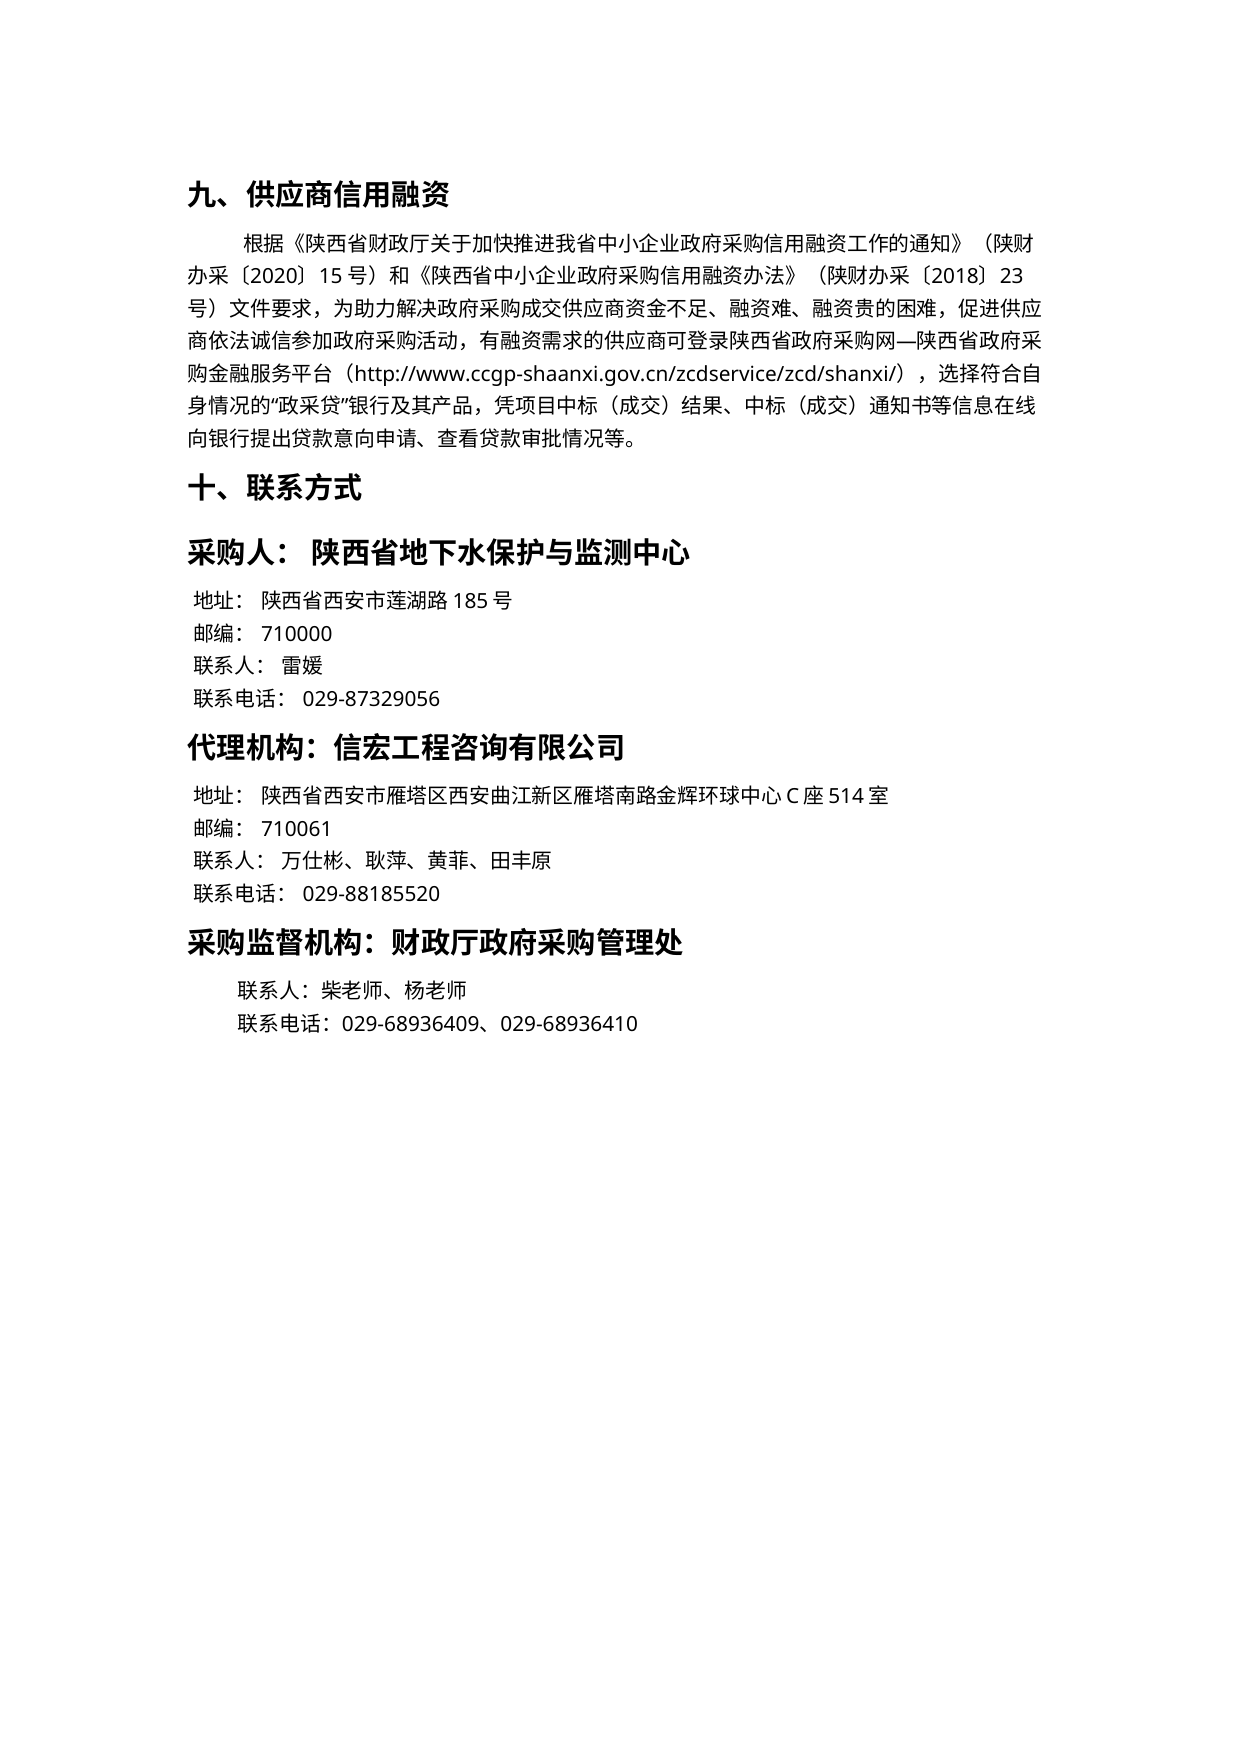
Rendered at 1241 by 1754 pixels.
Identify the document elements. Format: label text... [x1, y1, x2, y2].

text 联系人： 雷媛 [187, 649, 1053, 682]
text 邮编： 710000 [187, 617, 1053, 649]
text 联系电话： 029-87329056 [187, 682, 1053, 714]
text 联系人：柴老师、杨老师 [187, 974, 1053, 1007]
text 采购监督机构：财政厅政府采购管理处 [187, 909, 1053, 974]
text 地址： 陕西省西安市莲湖路185号 [187, 584, 1053, 617]
text 代理机构：信宏工程咨询有限公司 [187, 714, 1053, 779]
text 九、供应商信用融资 [187, 162, 1053, 227]
text 联系人： 万仕彬、耿萍、黄菲、田丰原 [187, 844, 1053, 877]
text 联系电话： 029-88185520 [187, 877, 1053, 909]
text 采购人： 陕西省地下水保护与监测中心 [187, 519, 1053, 584]
text 十、联系方式 [187, 454, 1053, 519]
text 联系电话：029-68936409、029-68936410 [187, 1007, 1053, 1039]
text 地址： 陕西省西安市雁塔区西安曲江新区雁塔南路金辉环球中心C座514室 [187, 779, 1053, 812]
text 邮编： 710061 [187, 812, 1053, 844]
text 根据《陕西省财政厅关于加快推进我省中小企业政府采购信用融资工作的通知》（陕财办采〔2020〕15 号）和《陕西省中小企业政府采购信用融资办法》（陕财办采〔2018〕23 号）文件要求，为助力解决政府采购成交供应商资金不足、融资难、融资贵的困难，促进供应商依法诚信参加政府采购活动，有融资需求的供应商可登录陕西省政府采购网—陕西省政府采购金融服务平台（http://www.ccgp-shaanxi.gov.cn/zcdservice/zcd/shanxi/），选择符合自身情况的“政采贷”银行及其产品，凭项目中标（成交）结果、中标（成交）通知书等信息在线向银行提出贷款意向申请、查看贷款审批情况等。 [187, 227, 1053, 454]
